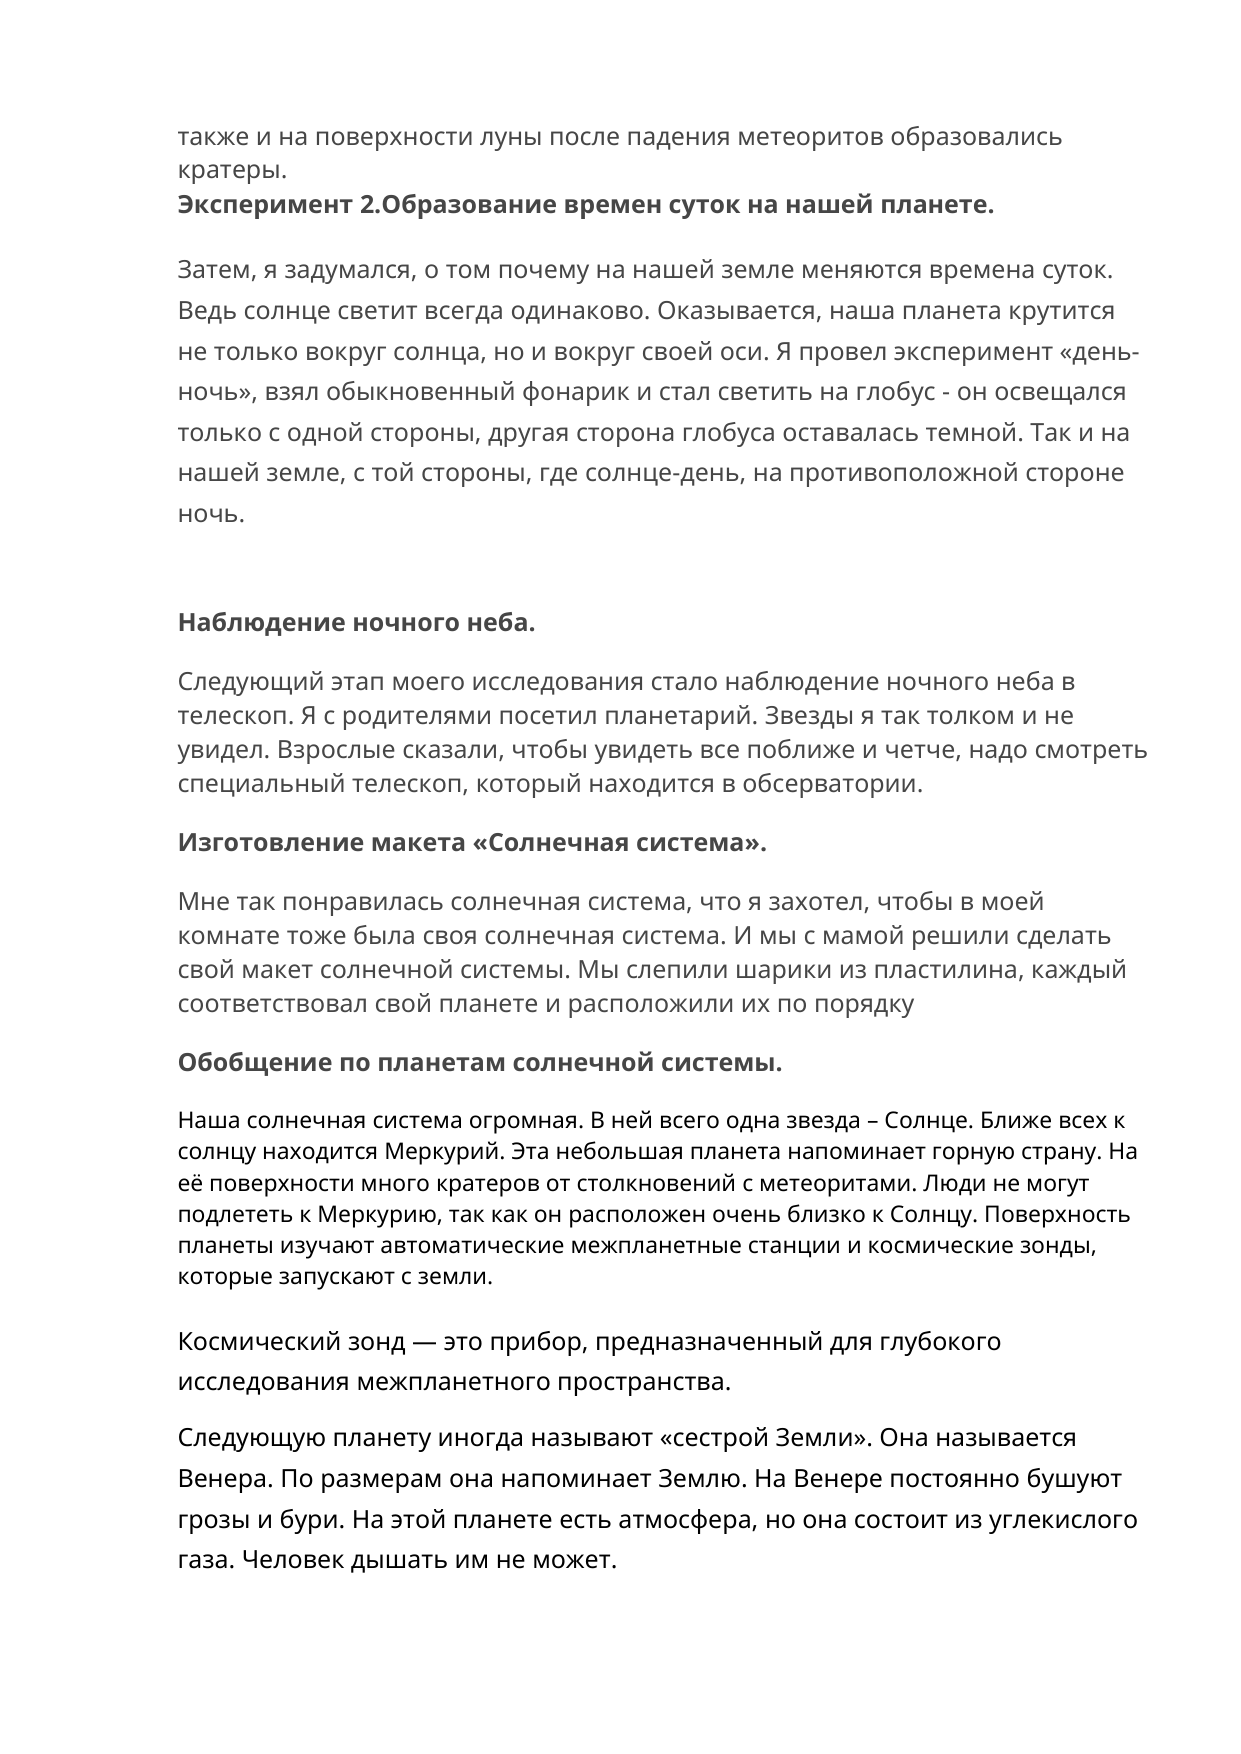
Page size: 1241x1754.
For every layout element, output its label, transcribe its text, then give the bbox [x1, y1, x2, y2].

text Изготовление макета «Солнечная система». [177, 825, 1152, 859]
text Затем, я задумался, о том почему на нашей земле меняются времена суток. Ведь солнце светит всегда одинаково. Оказывается, наша планета крутится не только вокруг солнца, но и вокруг своей оси. Я провел эксперимент «день-ночь», взял обыкновенный фонарик и стал светить на глобус - он освещался только с одной стороны, другая сторона глобуса оставалась темной. Так и на нашей земле, с той стороны, где солнце-день, на противоположной стороне ночь. [177, 245, 1152, 530]
text Следующий этап моего исследования стало наблюдение ночного неба в телескоп. Я с родителями посетил планетарий. Звезды я так толком и не увидел. Взрослые сказали, чтобы увидеть все поближе и четче, надо смотреть специальный телескоп, который находится в обсерватории. [177, 663, 1152, 800]
text Наша солнечная система огромная. В ней всего одна звезда – Солнце. Ближе всех к солнцу находится Меркурий. Эта небольшая планета напоминает горную страну. На её поверхности много кратеров от столкновений с метеоритами. Люди не могут подлететь к Меркурию, так как он расположен очень близко к Солнцу. Поверхность планеты изучают автоматические межпланетные станции и космические зонды, которые запускают с земли. [177, 1104, 1152, 1292]
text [177, 118, 1152, 186]
text Наблюдение ночного неба. [177, 604, 1152, 638]
text Обобщение по планетам солнечной системы. [177, 1045, 1152, 1079]
text Эксперимент 2.Образование времен суток на нашей планете. [177, 186, 1152, 220]
text Космический зонд — это прибор, предназначенный для глубокого исследования межпланетного пространства. [177, 1317, 1152, 1398]
text Мне так понравилась солнечная система, что я захотел, чтобы в моей комнате тоже была своя солнечная система. И мы с мамой решили сделать свой макет солнечной системы. Мы слепили шарики из пластилина, каждый соответствовал свой планете и расположили их по порядку [177, 884, 1152, 1020]
text Следующую планету иногда называют «сестрой Зeмли». Она называется Венера. По рaзмерам онa напоминает Зeмлю. На Венере постоянно бушуют грозы и бури. На этой планете есть атмосфера, но она состоит из углекислого газа. Человек дышать им не может. [177, 1413, 1152, 1576]
